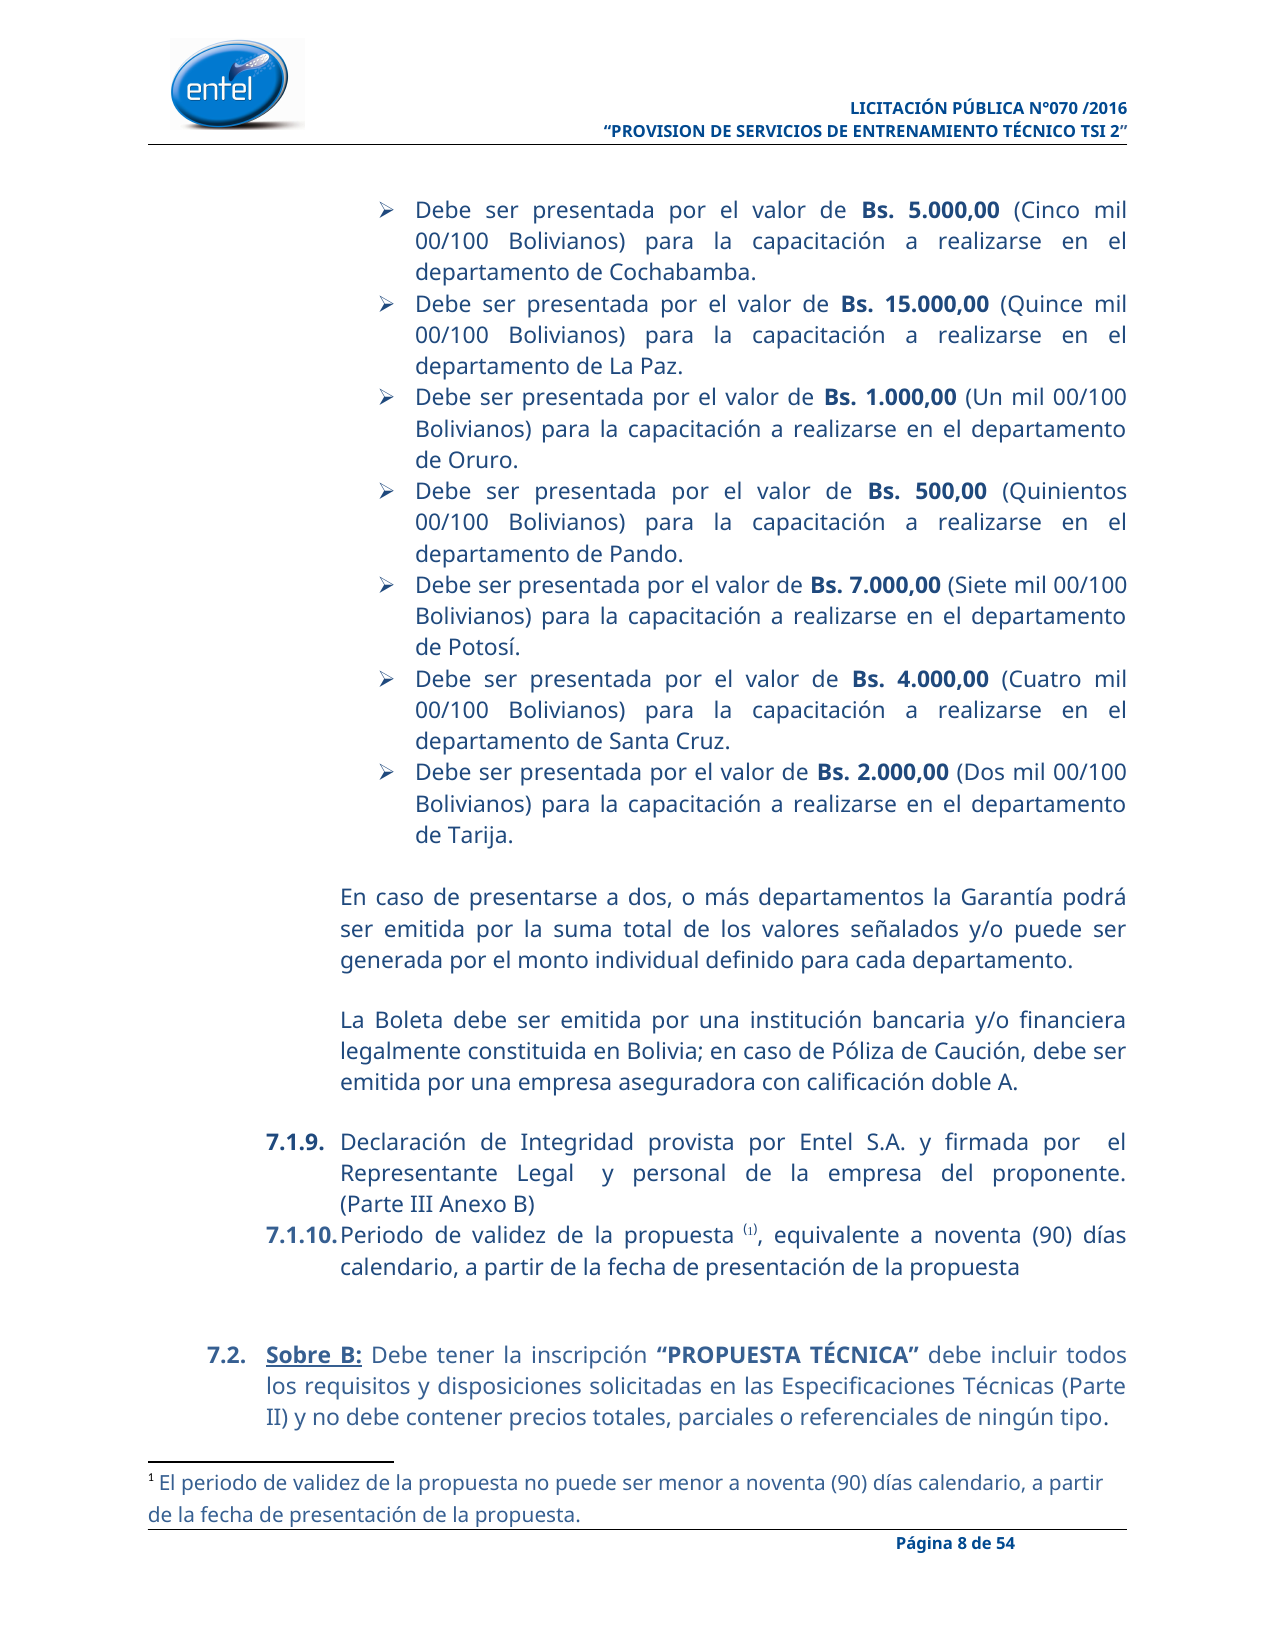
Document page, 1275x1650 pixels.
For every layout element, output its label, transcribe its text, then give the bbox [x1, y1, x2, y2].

list Debe ser presentada por el valor de Bs. 15.000,00 (Quince mil 00/100 Bolivianos) para la capacitación a realizarse en el departamento de La Paz. [377, 288, 1127, 381]
list Debe ser presentada por el valor de Bs. 500,00 (Quinientos 00/100 Bolivianos) para la capacitación a realizarse en el departamento de Pando. [377, 475, 1127, 569]
list Debe ser presentada por el valor de Bs. 4.000,00 (Cuatro mil 00/100 Bolivianos) para la capacitación a realizarse en el departamento de Santa Cruz. [377, 663, 1127, 756]
text La Boleta debe ser emitida por una institución bancaria y/o financiera legalmente constituida en Bolivia; en caso de Póliza de Caución, debe ser emitida por una empresa aseguradora con calificación doble A. [340, 1003, 1127, 1097]
list Debe ser presentada por el valor de Bs. 7.000,00 (Siete mil 00/100 Bolivianos) para la capacitación a realizarse en el departamento de Potosí. [377, 569, 1127, 663]
list Debe ser presentada por el valor de Bs. 5.000,00 (Cinco mil 00/100 Bolivianos) para la capacitación a realizarse en el departamento de Cochabamba. [377, 194, 1127, 288]
list Sobre B: Debe tener la inscripción “PROPUESTA TÉCNICA” debe incluir todos los requisitos y disposiciones solicitadas en las Especificaciones Técnicas (Parte II) y no debe contener precios totales, parciales o referenciales de ningún tipo. [207, 1339, 1127, 1432]
list Debe ser presentada por el valor de Bs. 2.000,00 (Dos mil 00/100 Bolivianos) para la capacitación a realizarse en el departamento de Tarija. [377, 756, 1127, 850]
picture [170, 38, 305, 130]
list Declaración de Integridad provista por Entel S.A. y firmada por el Representante Legal y personal de la empresa del proponente. (Parte III Anexo B) [266, 1126, 1127, 1219]
list Periodo de validez de la propuesta (), equivalente a noventa (90) días calendario, a partir de la fecha de presentación de la propuesta [266, 1219, 1127, 1282]
list En caso de presentarse a dos, o más departamentos la Garantía podrá ser emitida por la suma total de los valores señalados y/o puede ser generada por el monto individual definido para cada departamento. [340, 881, 1127, 975]
list Debe ser presentada por el valor de Bs. 1.000,00 (Un mil 00/100 Bolivianos) para la capacitación a realizarse en el departamento de Oruro. [377, 381, 1127, 475]
